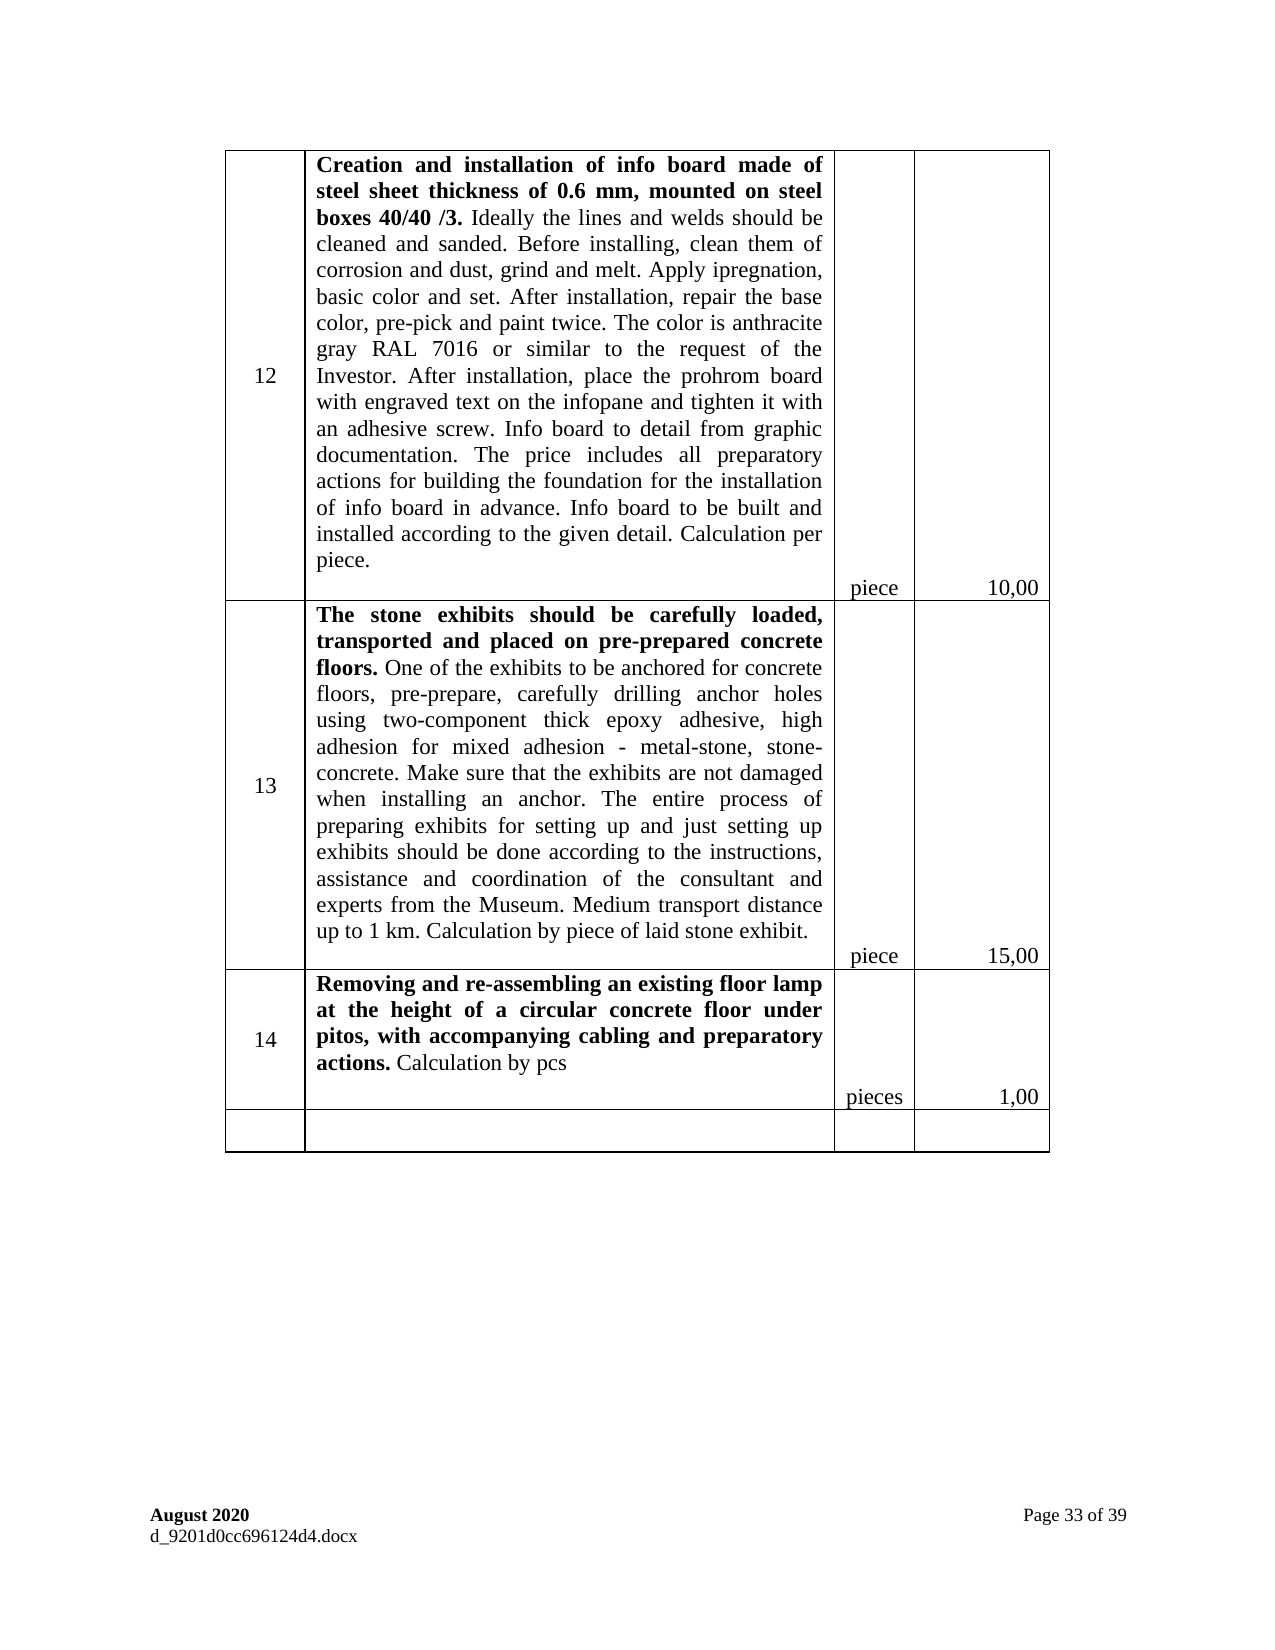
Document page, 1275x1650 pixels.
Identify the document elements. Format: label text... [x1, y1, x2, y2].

table_cell Creation and installation of info board made of steel sheet thickness of 0.6 mm, mounted on steel boxes 40/40 /3. Ideally the lines and welds should be cleaned and sanded. Before installing, clean them of corrosion and dust, grind and melt. Apply ipregnation, basic color and set. After installation, repair the base color, pre-pick and paint twice. The color is anthracite gray RAL 7016 or similar to the request of the Investor. After installation, place the prohrom board with engraved text on the infopane and tighten it with an adhesive screw. Info board to detail from graphic documentation. The price includes all preparatory actions for building the foundation for the installation of info board in advance. Info board to be built and installed according to the given detail. Calculation per piece. [306, 151, 834, 600]
table_cell pieces [835, 970, 914, 1109]
table_cell 14 [226, 970, 304, 1109]
table_cell Removing and re-assembling an existing floor lamp at the height of a circular concrete floor under pitos, with accompanying cabling and preparatory actions. Calculation by pcs [306, 970, 834, 1109]
table_cell 15,00 [915, 601, 1049, 969]
table_cell piece [835, 151, 914, 600]
table_cell 13 [226, 601, 304, 969]
table_cell The stone exhibits should be carefully loaded, transported and placed on pre-prepared concrete floors. One of the exhibits to be anchored for concrete floors, pre-prepare, carefully drilling anchor holes using two-component thick epoxy adhesive, high adhesion for mixed adhesion - metal-stone, stone-concrete. Make sure that the exhibits are not damaged when installing an anchor. The entire process of preparing exhibits for setting up and just setting up exhibits should be done according to the instructions, assistance and coordination of the consultant and experts from the Museum. Medium transport distance up to 1 km. Calculation by piece of laid stone exhibit. [306, 601, 834, 969]
table_cell piece [835, 601, 914, 969]
table_cell 10,00 [915, 151, 1049, 600]
table_cell 1,00 [915, 970, 1049, 1109]
table_cell [226, 1110, 304, 1151]
table_cell [835, 1110, 914, 1151]
table_cell [915, 1110, 1049, 1151]
table_cell [306, 1110, 834, 1151]
table_cell 12 [226, 151, 304, 600]
